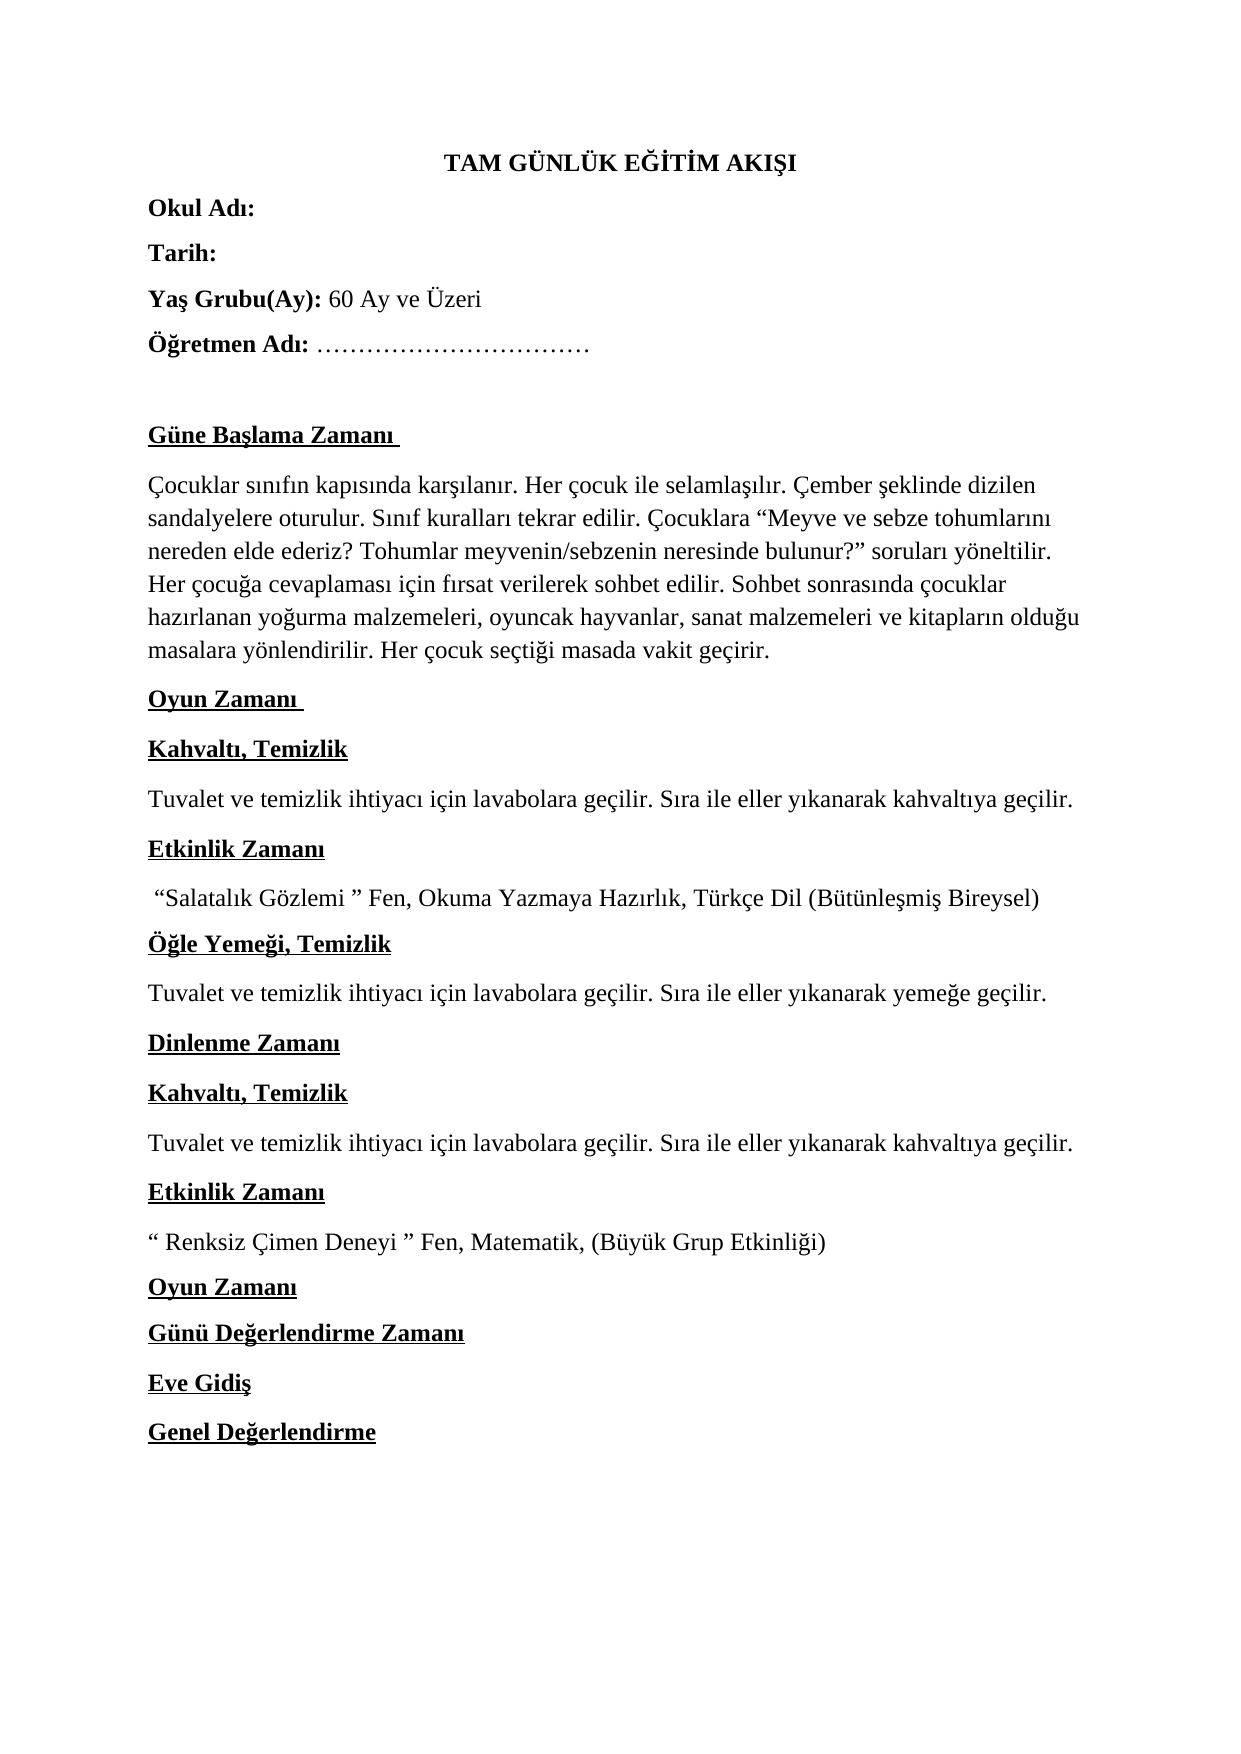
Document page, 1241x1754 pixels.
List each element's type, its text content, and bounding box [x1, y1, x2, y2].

text Güne Başlama Zamanı [148, 420, 1093, 449]
text Genel Değerlendirme [148, 1417, 1093, 1446]
text Tuvalet ve temizlik ihtiyacı için lavabolara geçilir. Sıra ile eller yıkanarak yemeğe geçilir. [148, 978, 1093, 1007]
text “Salatalık Gözlemi ” Fen, Okuma Yazmaya Hazırlık, Türkçe Dil (Bütünleşmiş Bireysel) [148, 883, 1093, 912]
text Etkinlik Zamanı [148, 1177, 1093, 1206]
text Tuvalet ve temizlik ihtiyacı için lavabolara geçilir. Sıra ile eller yıkanarak kahvaltıya geçilir. [148, 784, 1093, 813]
text Dinlenme Zamanı [148, 1028, 1093, 1057]
text TAM GÜNLÜK EĞİTİM AKIŞI [148, 148, 1093, 176]
text Tuvalet ve temizlik ihtiyacı için lavabolara geçilir. Sıra ile eller yıkanarak kahvaltıya geçilir. [148, 1128, 1093, 1156]
text Oyun Zamanı [148, 1272, 1093, 1301]
text Etkinlik Zamanı [148, 834, 1093, 862]
text Günü Değerlendirme Zamanı [148, 1318, 1093, 1347]
text Çocuklar sınıfın kapısında karşılanır. Her çocuk ile selamlaşılır. Çember şeklinde dizilen sandalyelere oturulur. Sınıf kuralları tekrar edilir. Çocuklara “Meyve ve sebze tohumlarını nereden elde ederiz? Tohumlar meyvenin/sebzenin neresinde bulunur?” soruları yöneltilir. Her çocuğa cevaplaması için fırsat verilerek sohbet edilir. Sohbet sonrasında çocuklar hazırlanan yoğurma malzemeleri, oyuncak hayvanlar, sanat malzemeleri ve kitapların olduğu masalara yönlendirilir. Her çocuk seçtiği masada vakit geçirir. [148, 470, 1093, 664]
text Kahvaltı, Temizlik [148, 1078, 1093, 1107]
text Öğle Yemeği, Temizlik [148, 929, 1093, 958]
text Okul Adı: [148, 193, 1093, 222]
text “ Renksiz Çimen Deneyi ” Fen, Matematik, (Büyük Grup Etkinliği) [148, 1227, 1093, 1256]
text Tarih: [148, 238, 1093, 267]
text Oyun Zamanı [148, 684, 1093, 713]
text Kahvaltı, Temizlik [148, 734, 1093, 763]
text Eve Gidiş [148, 1368, 1093, 1396]
text Öğretmen Adı: …………………………… [148, 329, 1093, 358]
text Yaş Grubu(Ay): 60 Ay ve Üzeri [148, 284, 1093, 313]
